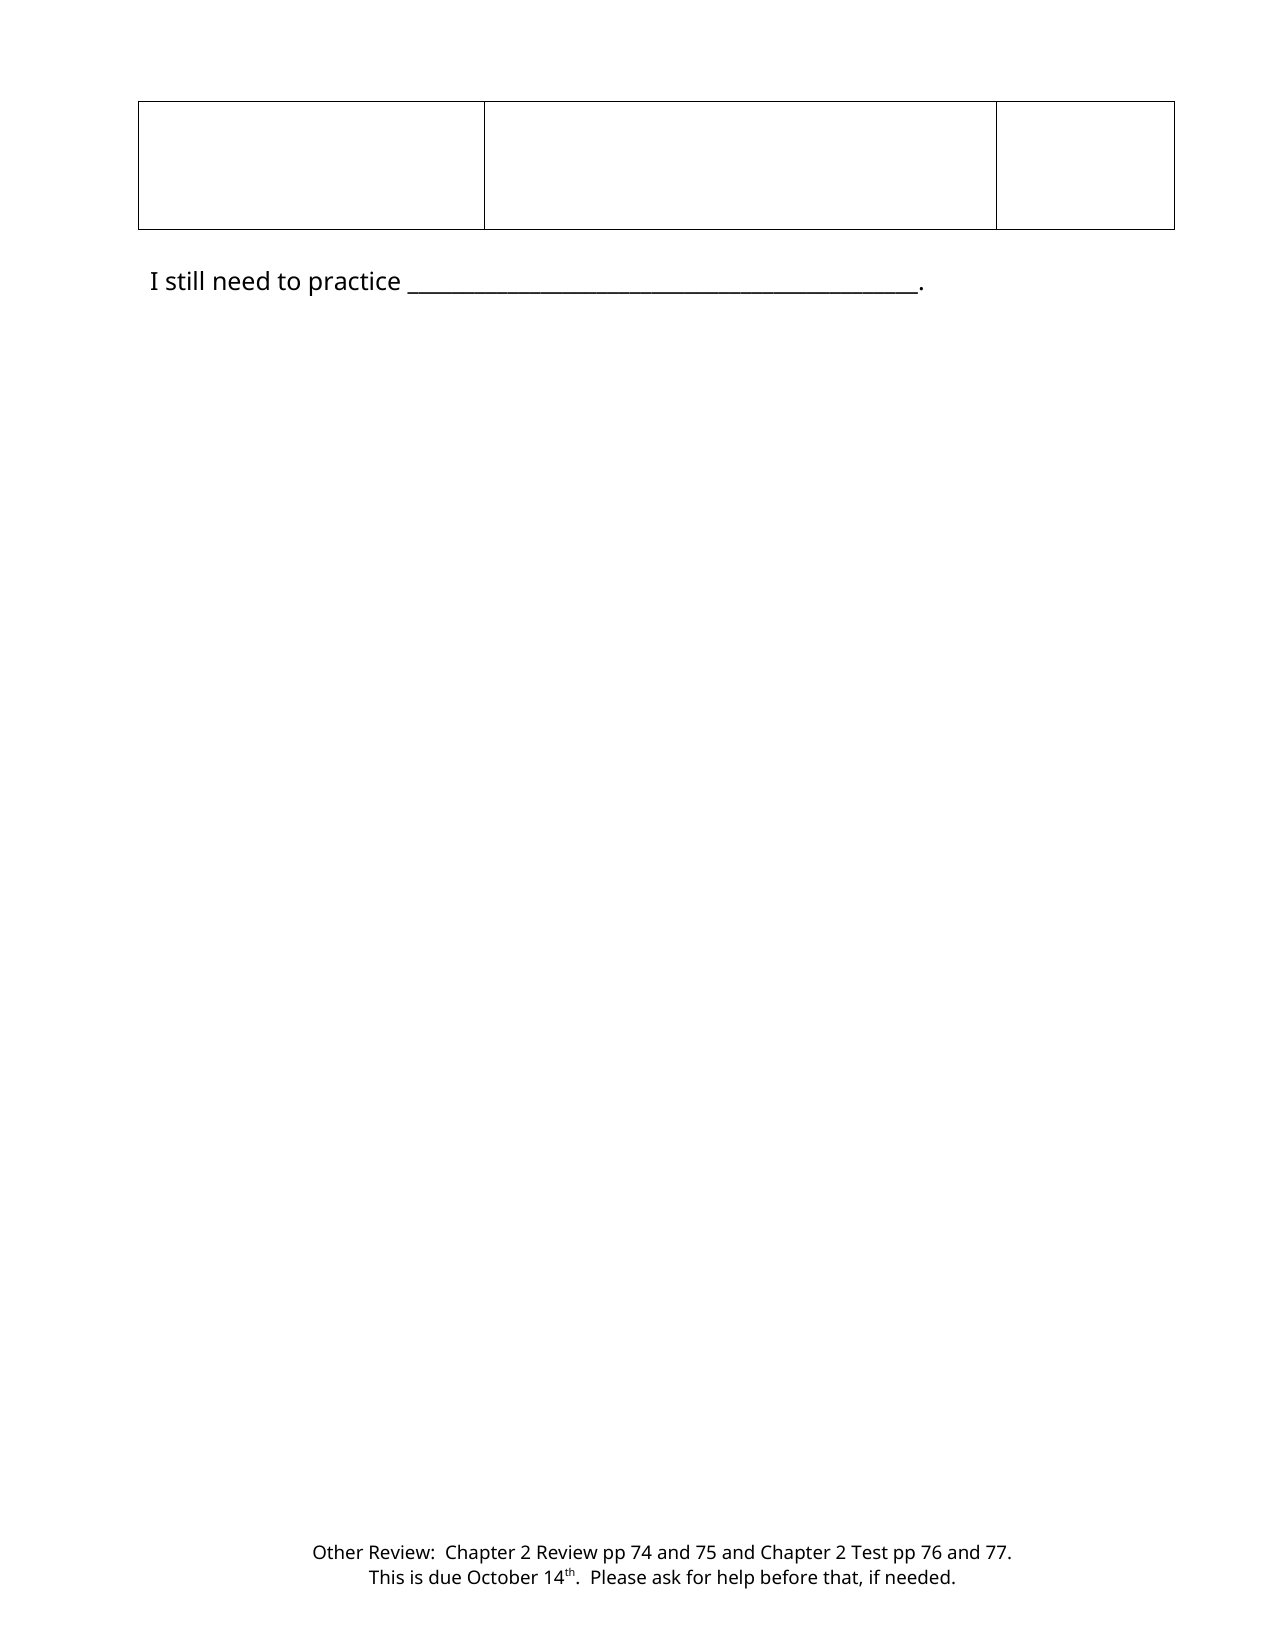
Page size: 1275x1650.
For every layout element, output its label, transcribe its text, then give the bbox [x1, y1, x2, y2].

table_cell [485, 102, 996, 229]
table_cell [997, 102, 1174, 229]
text I still need to practice ______________________________________________. [150, 264, 1174, 298]
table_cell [139, 102, 484, 229]
